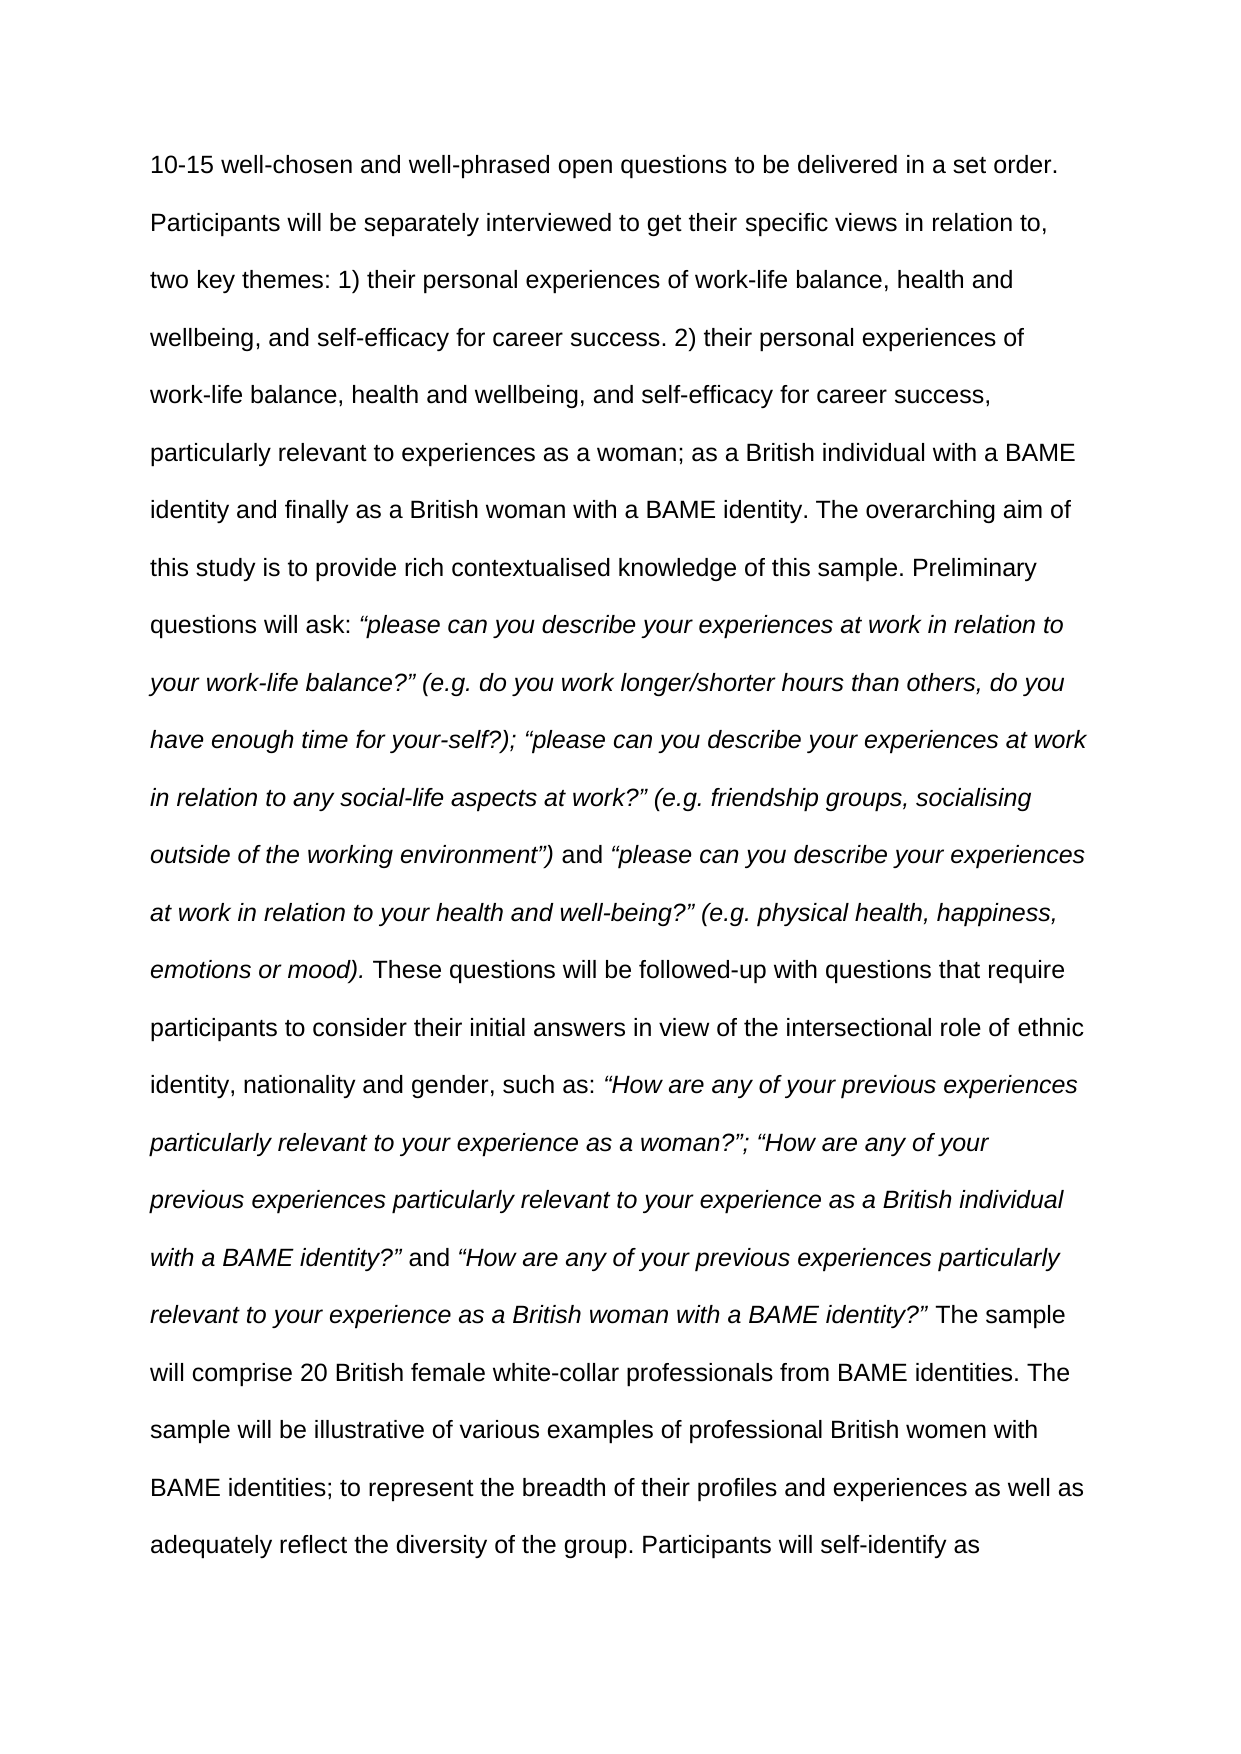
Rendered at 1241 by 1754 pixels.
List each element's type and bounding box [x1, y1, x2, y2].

text [150, 150, 1090, 1559]
